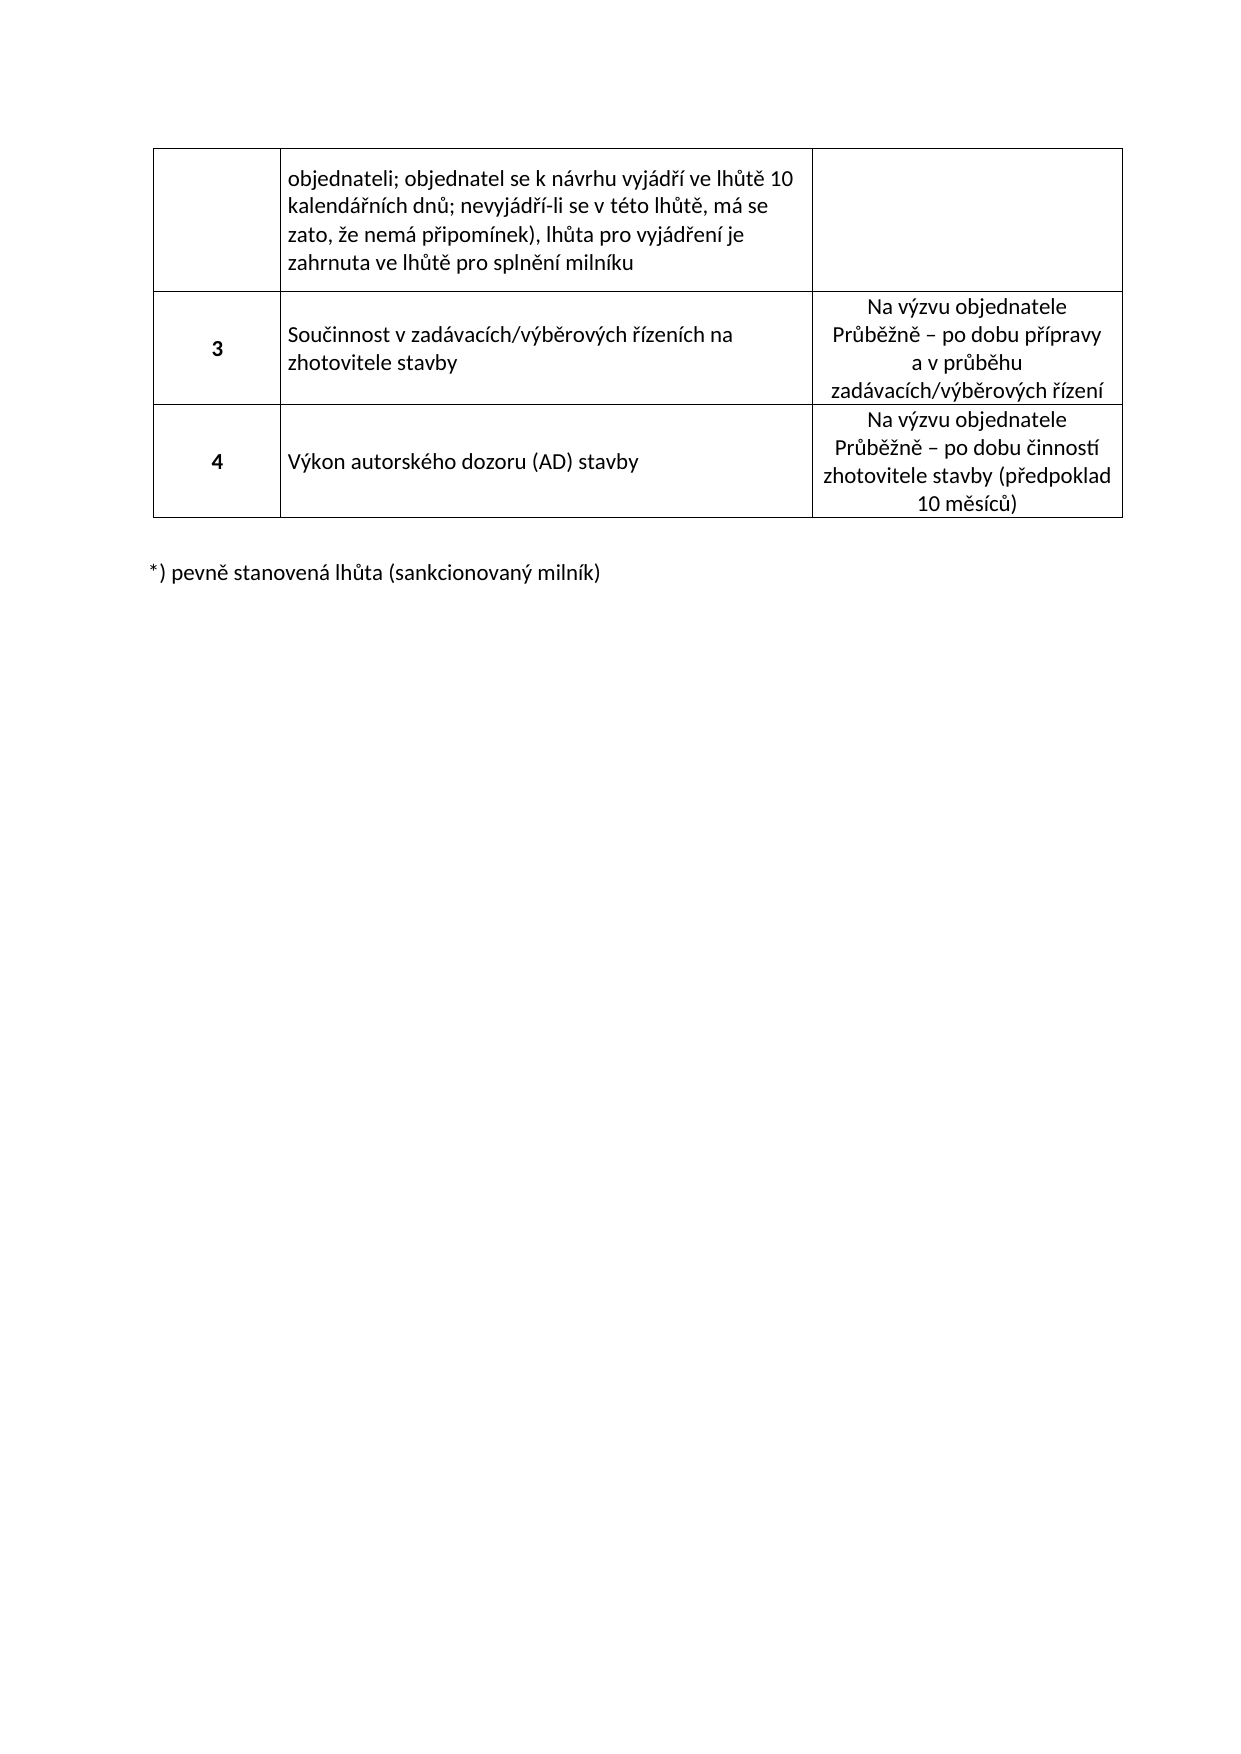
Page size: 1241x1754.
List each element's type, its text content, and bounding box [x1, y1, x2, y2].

table_cell Na výzvu objednatele Průběžně – po dobu přípravy a v průběhu zadávacích/výběrových řízení [813, 292, 1122, 404]
table_cell Výkon autorského dozoru (AD) stavby [281, 405, 812, 517]
text *) pevně stanovená lhůta (sankcionovaný milník) [148, 558, 1093, 587]
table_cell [281, 149, 812, 291]
table_cell Součinnost v zadávacích/výběrových řízeních na zhotovitele stavby [281, 292, 812, 404]
table_cell 3 [154, 292, 280, 404]
table_cell 4 [154, 405, 280, 517]
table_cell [813, 149, 1122, 291]
table_cell Na výzvu objednatele Průběžně – po dobu činností zhotovitele stavby (předpoklad 10 měsíců) [813, 405, 1122, 517]
table_cell 2 [154, 149, 280, 291]
